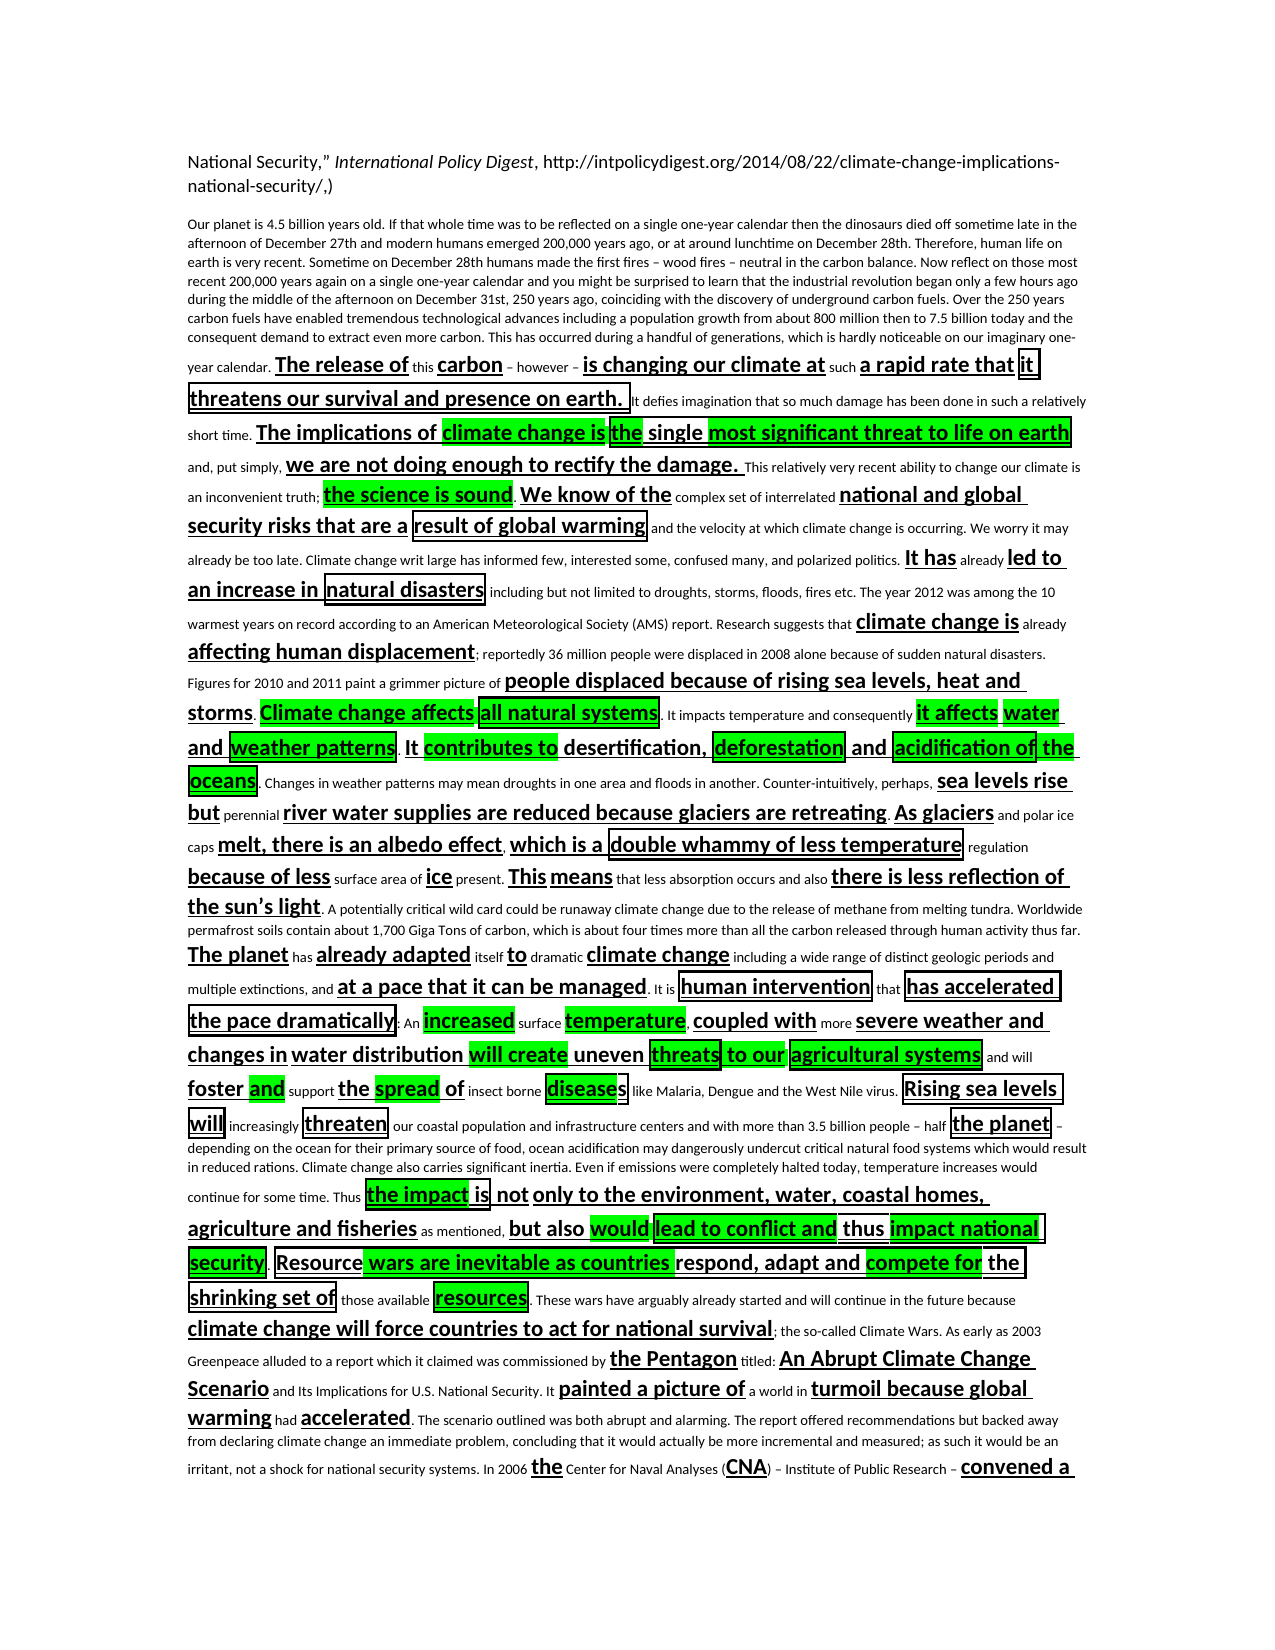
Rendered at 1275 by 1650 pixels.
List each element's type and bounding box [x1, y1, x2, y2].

text [187, 215, 1087, 1480]
text [187, 150, 1087, 197]
